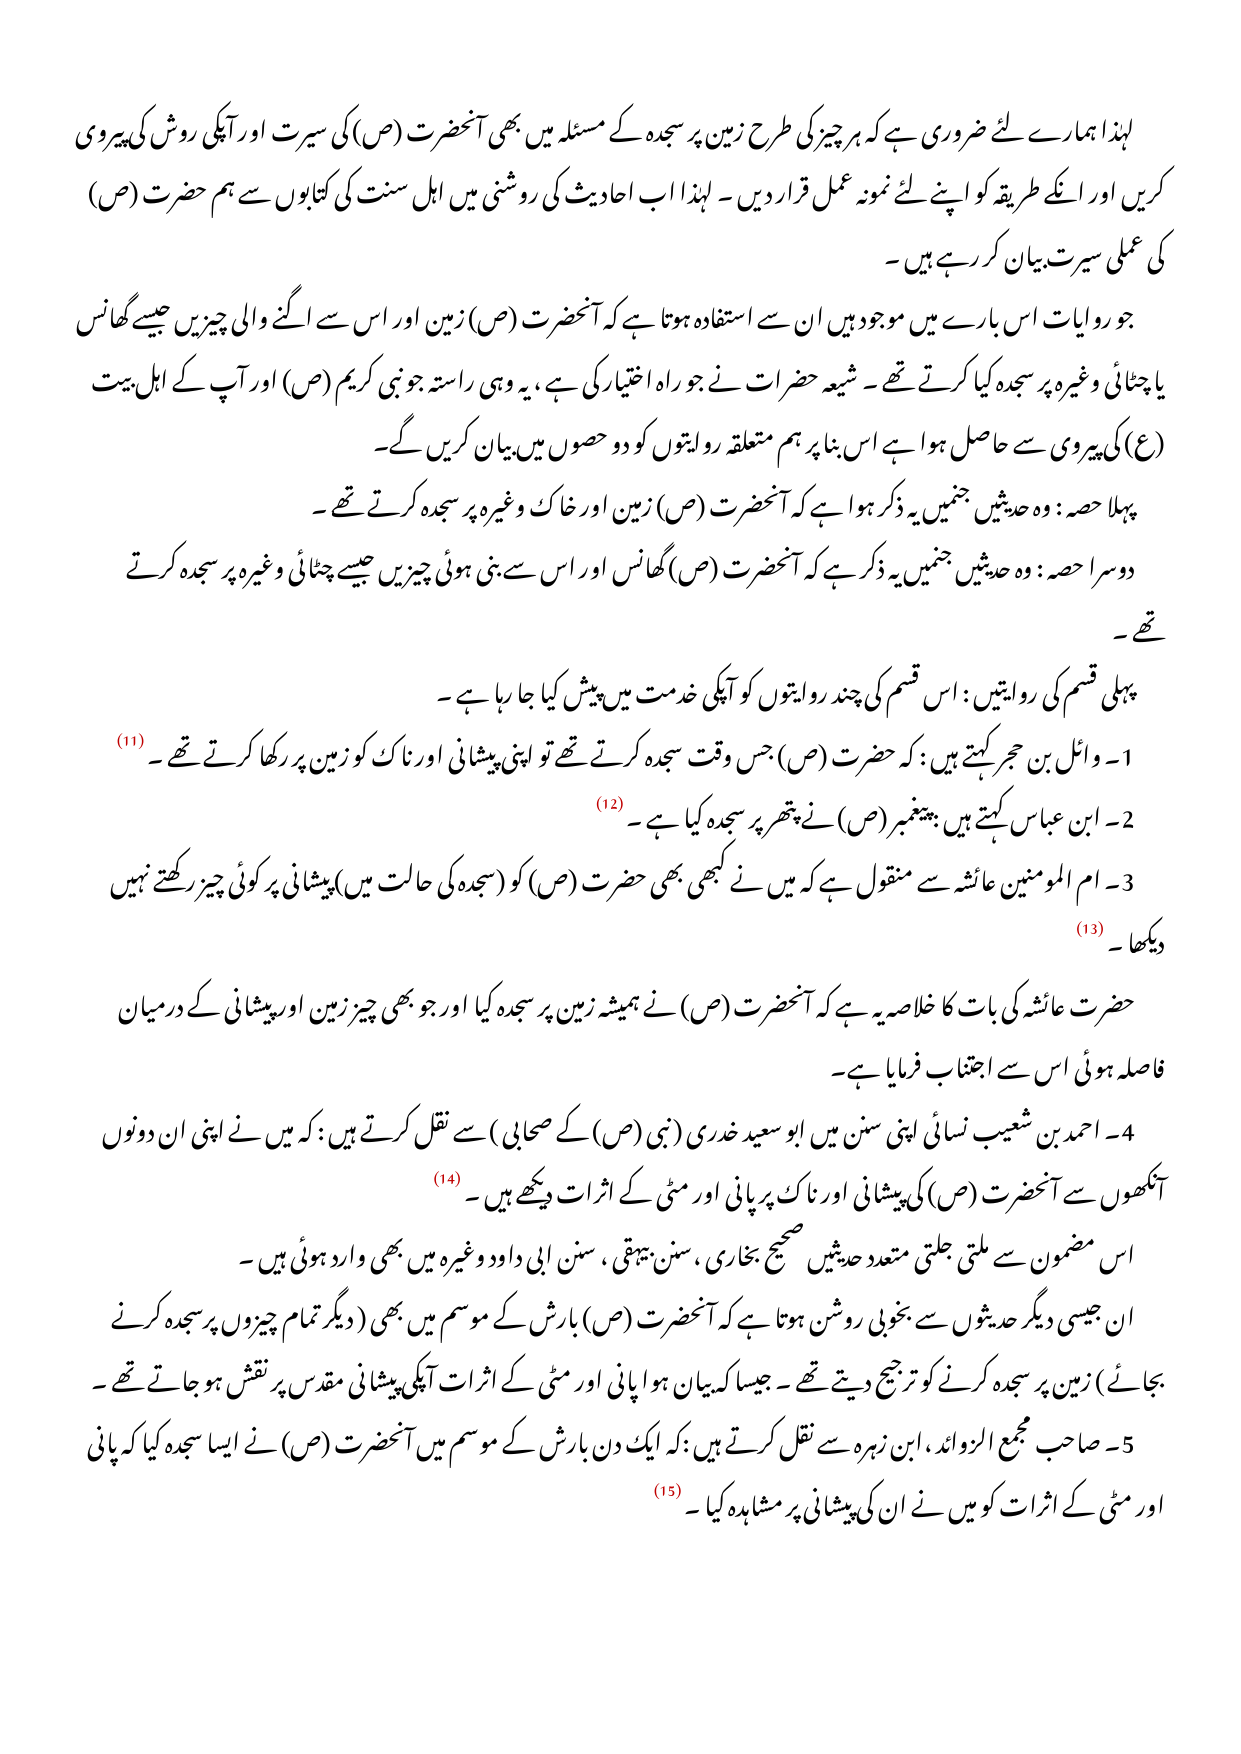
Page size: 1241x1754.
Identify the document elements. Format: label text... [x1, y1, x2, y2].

text 5۔ صاحب مجمع الزوائد ،ابن زہرہ سے نقل کرتے ہیں :کہ ایک دن بارش کے موسم میں آنحضرت (ص) نے ایسا سجدہ کیا کہ پانی اور مٹی کے اثرات کو میں نے ان کی پیشانی پر مشاہدہ کیا ۔ (15) [75, 1406, 1165, 1531]
text ان جیسی دیگر حدیثوں سے بخوبی روشن ہوتا ہے کہ آنحضرت (ص) بارش کے موسم میں بھی ( دیگر تمام چیزوں پرسجدہ کرنے بجائے ) زمین پر سجدہ کرنے کو ترجیح دیتے تھے ۔ جیسا کہ بیان ہوا پانی اور مٹی کے اثرات آپکی پیشانی مقدس پر نقش ہو جاتے تھے ۔ [75, 1281, 1165, 1406]
text دوسرا حصہ : وہ حدیثیں جنمیں یہ ذکر ہے کہ آنحضرت (ص) گھانس اور اس سے بنی ہوئی چیزیں جیسے چٹائی وغیرہ پر سجدہ کرتے تھے ۔ [75, 531, 1165, 656]
text حضرت عائشہ کی بات کا خلاصہ یہ ہے کہ آنحضرت (ص) نے ہمیشہ زمین پر سجدہ کیا اور جو بھی چیز زمین اور پیشانی کے درمیان فاصلہ ہو ئی اس سے اجتناب فرمایا ہے۔ [75, 969, 1165, 1094]
text اس مضمون سے ملتی جلتی متعدد حدیثیں صحیح بخاری ،سنن بیہقی ، سنن ابی داود وغیرہ میں بھی وارد ہوئی ہیں ۔ [75, 1219, 1165, 1281]
text پہلا حصہ : وہ حدیثیں جنمیں یہ ذکر ہوا ہے کہ آنحضرت (ص) زمین اور خاک وغیرہ پر سجدہ کرتے تھے ۔ [75, 469, 1165, 531]
text 3۔ ام المومنین عائشہ سے منقول ہے کہ میں نے کبھی بھی حضرت (ص) کو (سجدہ کی حالت میں) پیشانی پر کوئی چیز رکھتے نہیں دیکھا ۔ (13) [75, 844, 1165, 969]
text جو روایات اس بارے میں موجود ہیں ان سے استفادہ ہوتا ہے کہ آنحضرت (ص) زمین اور اس سے اگنے والی چیزیں جیسے گھانس یا چٹائی وغیرہ پر سجدہ کیا کرتے تھے ۔ شیعہ حضرات نے جو راہ اختیار کی ہے ، یہ وہی راستہ جو نبی کریم (ص) اور آپ کے اہل بیت (ع) کی پیروی سے حاصل ہوا ہے اس بنا پر ہم متعلقہ روایتوں کو دو حصوں میں بیان کریں گے۔ [75, 281, 1165, 469]
text 1۔ وائل بن حجر کہتے ہیں : کہ حضرت (ص) جس وقت سجدہ کرتے تھے تو اپنی پیشانی اور ناک کو زمین پر رکھا کرتے تھے ۔ (11) [75, 719, 1165, 781]
text پہلی قسم کی روایتیں : اس قسم کی چند روایتوں کو آپکی خدمت میں پیش کیا جا رہا ہے ۔ [75, 656, 1165, 719]
text 2۔ ابن عباس کہتے ہیں : پیغمبر (ص) نے پتھر پر سجدہ کیا ہے ۔ (12) [75, 781, 1165, 844]
text لہٰذا ہمارے لئے ضروری ہے کہ ہر چیز کی طرح زمین پر سجدہ کے مسئلہ میں بھی آنحضرت (ص) کی سیرت اور آپکی روش کی پیروی کریں اور انکے طریقہ کو اپنے لئے نمونہ عمل قرار دیں ۔ لہٰذا اب احادیث کی روشنی میں اہل سنت کی کتابوں سے ہم حضرت (ص) کی عملی سیرت بیان کر رہے ہیں ۔ [75, 94, 1165, 281]
text 4۔ احمد بن شعیب نسائی اپنی سنن میں ابو سعید خدری ( نبی (ص) کے صحابی ) سے نقل کرتے ہیں : کہ میں نے اپنی ان دونوں آنکھوں سے آنحضرت (ص) کی پیشانی اور ناک پر پانی اور مٹی کے اثرات دیکھے ہیں ۔ (14) [75, 1094, 1165, 1219]
